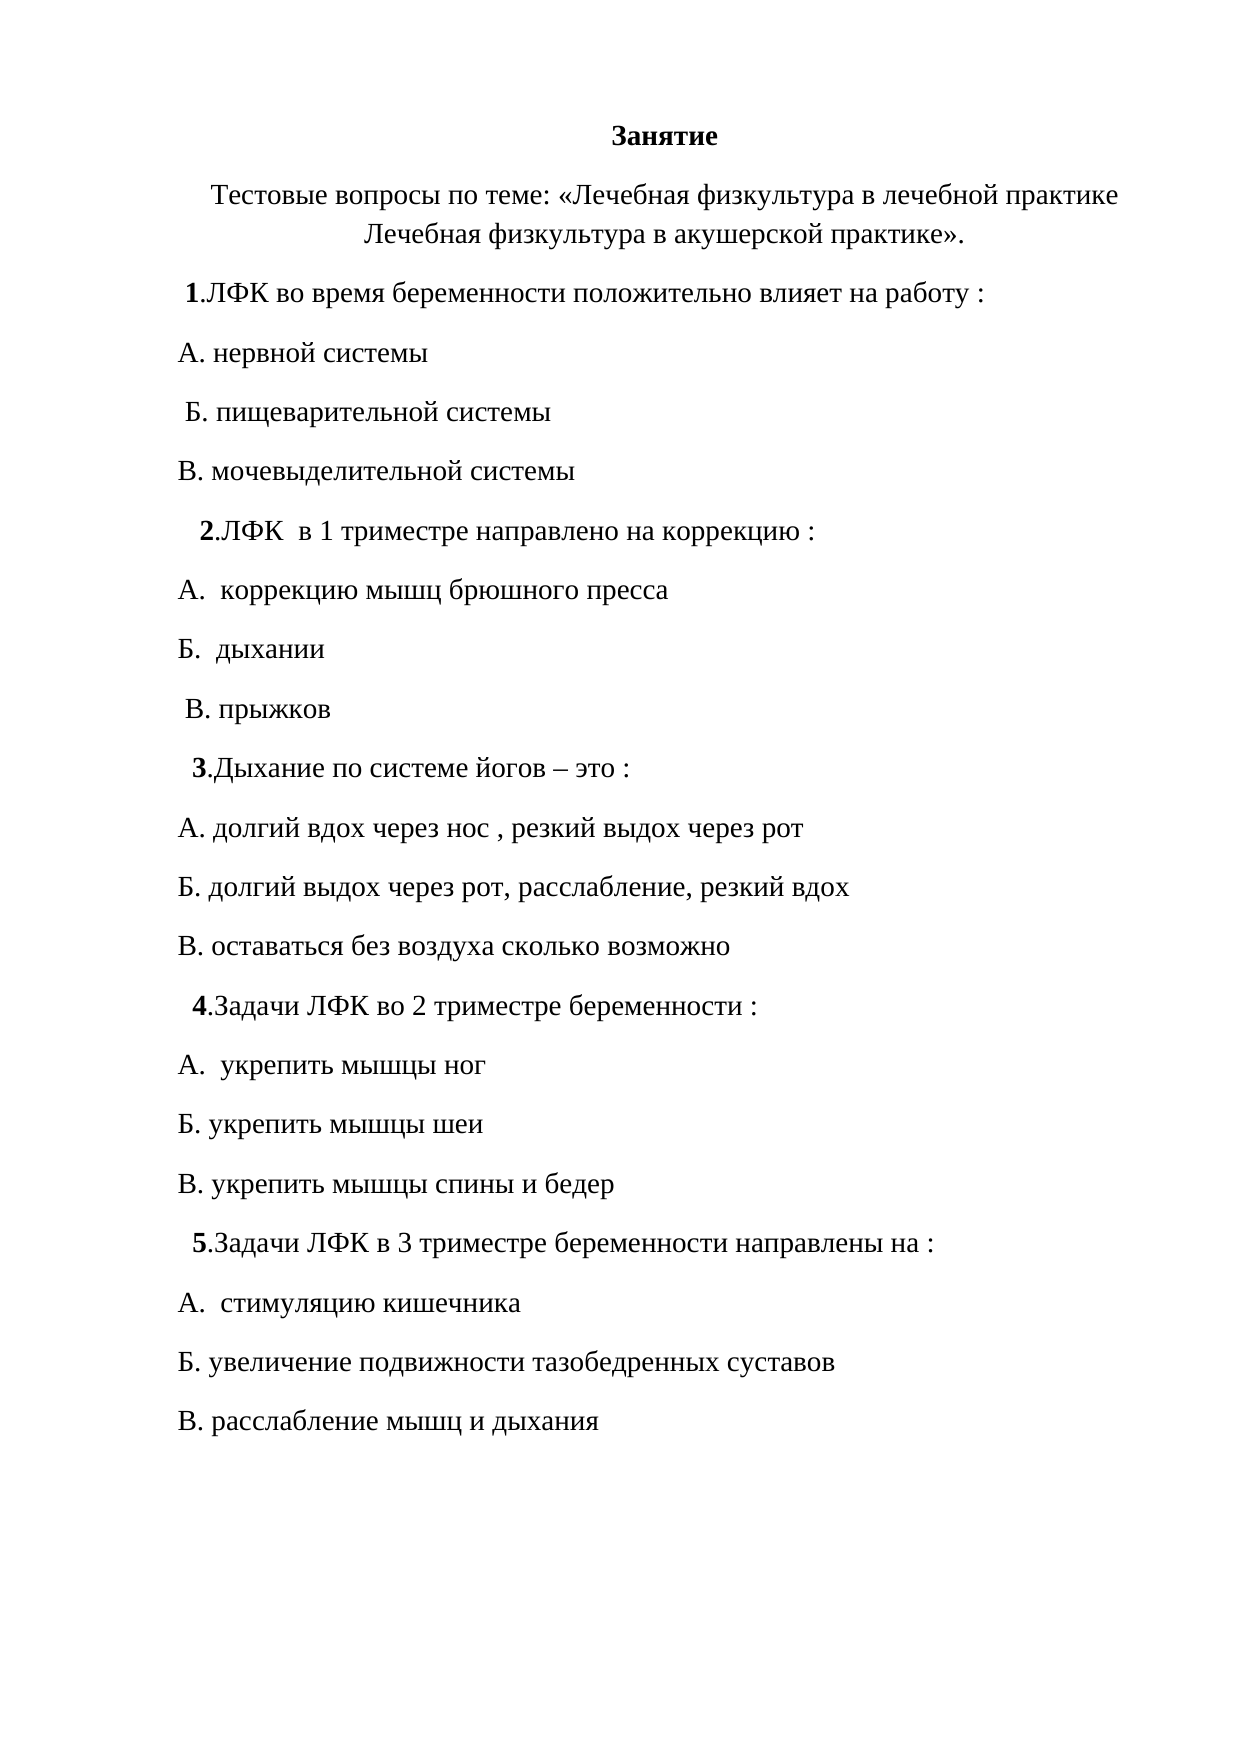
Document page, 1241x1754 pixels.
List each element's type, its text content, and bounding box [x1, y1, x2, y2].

text Б. пищеварительной системы [177, 394, 1152, 428]
text А. нервной системы [177, 335, 1152, 368]
text Б. увеличение подвижности тазобедренных суставов [177, 1344, 1152, 1378]
text В. укрепить мышцы спины и бедер [177, 1166, 1152, 1199]
text А. долгий вдох через нос , резкий выдох через рот [177, 810, 1152, 843]
text А. укрепить мышцы ног [177, 1047, 1152, 1081]
text 3.Дыхание по системе йогов – это : [177, 750, 1152, 784]
text Б. дыхании [177, 632, 1152, 665]
text В. оставаться без воздуха сколько возможно [177, 928, 1152, 962]
text Занятие [177, 118, 1152, 152]
text В. прыжков [177, 691, 1152, 724]
text Б. укрепить мышцы шеи [177, 1107, 1152, 1140]
text В. мочевыделительной системы [177, 453, 1152, 487]
text Тестовые вопросы по теме: «Лечебная физкультура в лечебной практике Лечебная физкультура в акушерской практике». [177, 177, 1152, 249]
text 1.ЛФК во время беременности положительно влияет на работу : [177, 275, 1152, 309]
text Б. долгий выдох через рот, расслабление, резкий вдох [177, 869, 1152, 903]
text 5.Задачи ЛФК в 3 триместре беременности направлены на : [192, 1225, 1152, 1259]
text А. стимуляцию кишечника [177, 1285, 1152, 1318]
text В. расслабление мышц и дыхания [177, 1403, 1152, 1437]
text 2.ЛФК в 1 триместре направлено на коррекцию : [192, 513, 1152, 546]
text 4.Задачи ЛФК во 2 триместре беременности : [192, 988, 1152, 1021]
text А. коррекцию мышц брюшного пресса [177, 572, 1152, 606]
